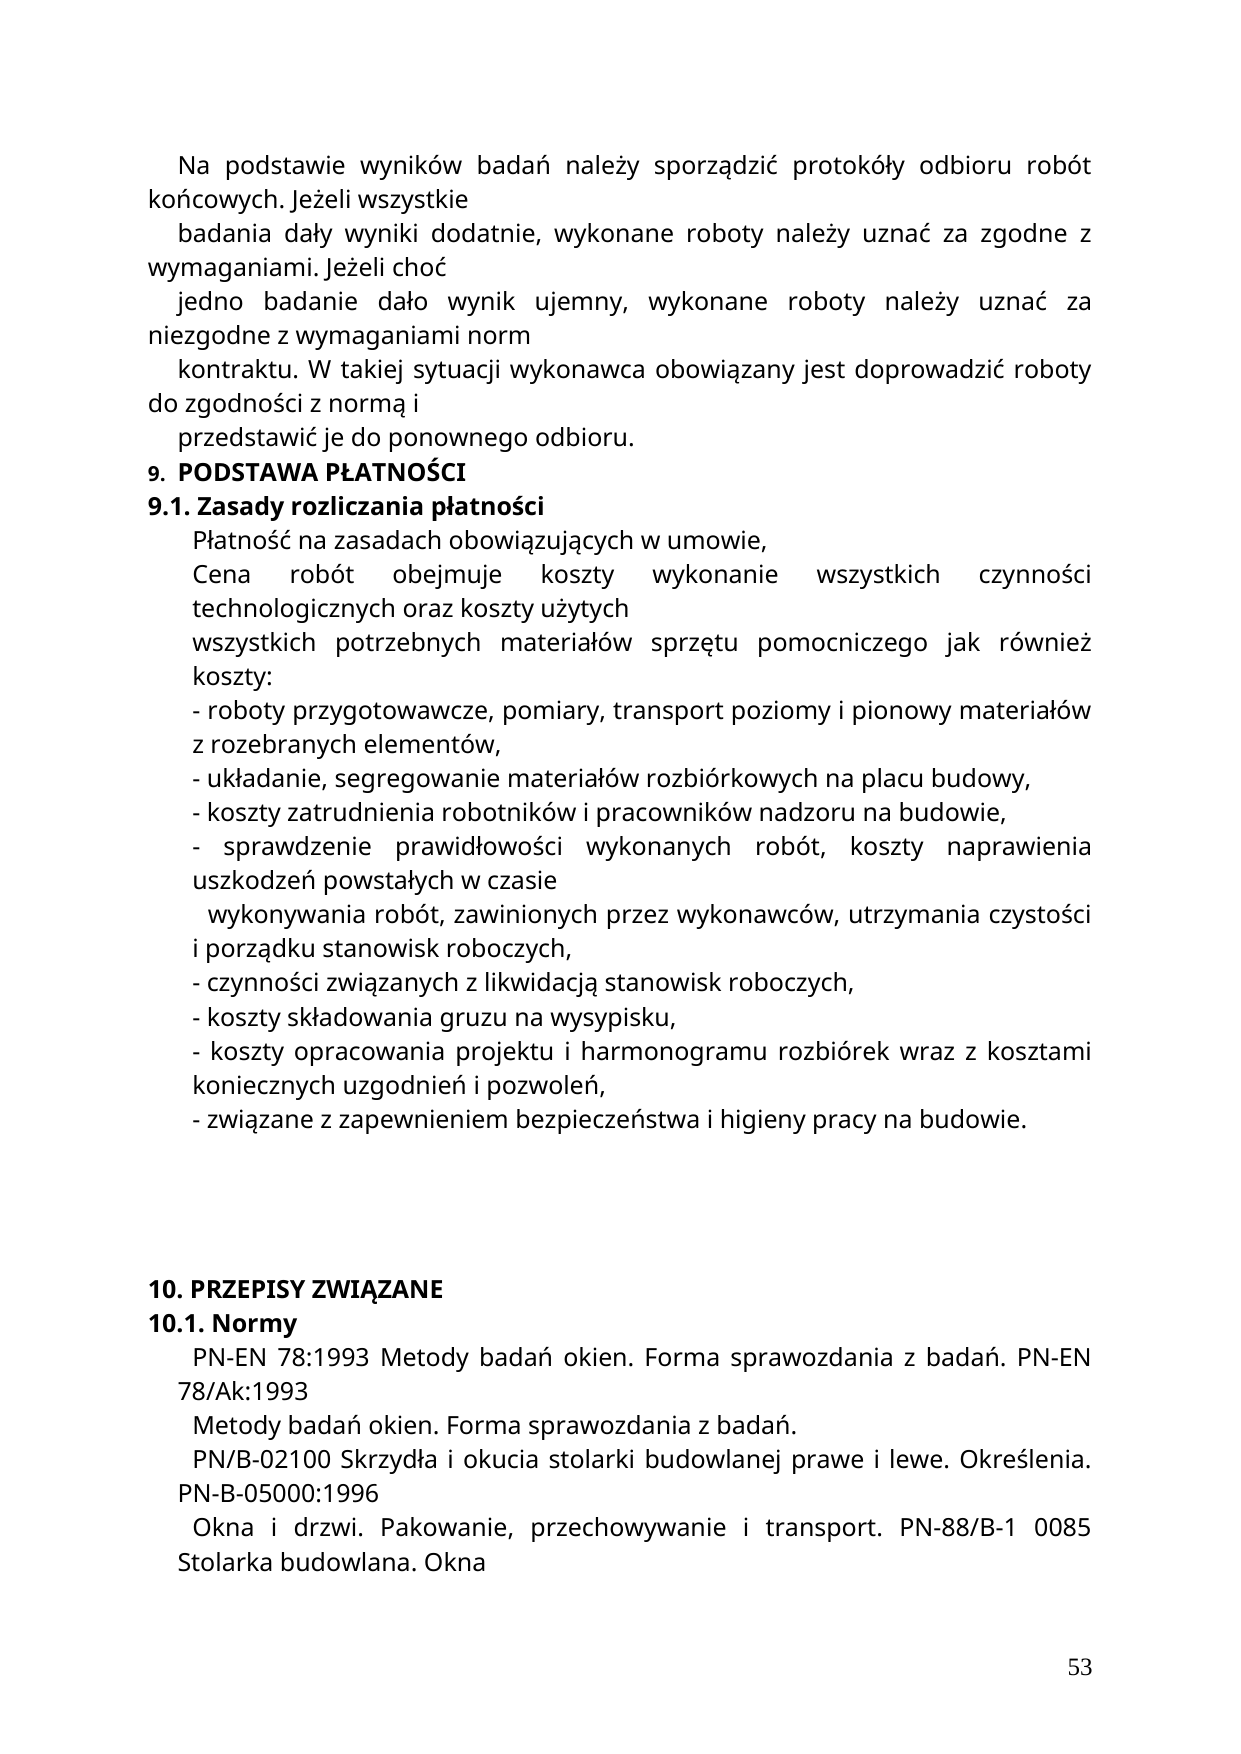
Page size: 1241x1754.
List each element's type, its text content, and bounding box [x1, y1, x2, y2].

text 9.1. Zasady rozliczania płatności [148, 488, 1093, 522]
text Płatność na zasadach obowiązujących w umowie, [192, 522, 1093, 556]
text badania dały wyniki dodatnie, wykonane roboty należy uznać za zgodne z wymaganiami. Jeżeli choć [148, 216, 1093, 284]
text - koszty zatrudnienia robotników i pracowników nadzoru na budowie, [192, 795, 1093, 829]
text - sprawdzenie prawidłowości wykonanych robót, koszty naprawienia uszkodzeń powstałych w czasie [192, 829, 1093, 897]
text - układanie, segregowanie materiałów rozbiórkowych na placu budowy, [192, 761, 1093, 795]
text przedstawić je do ponownego odbioru. [148, 420, 1093, 454]
text PN-EN 78:1993 Metody badań okien. Forma sprawozdania z badań. PN-EN 78/Ak:1993 [177, 1340, 1093, 1408]
text kontraktu. W takiej sytuacji wykonawca obowiązany jest doprowadzić roboty do zgodności z normą i [148, 352, 1093, 420]
text Okna i drzwi. Pakowanie, przechowywanie i transport. PN-88/B-1 0085 Stolarka budowlana. Okna [177, 1510, 1093, 1578]
text wykonywania robót, zawinionych przez wykonawców, utrzymania czystości i porządku stanowisk roboczych, [192, 897, 1093, 965]
text wszystkich potrzebnych materiałów sprzętu pomocniczego jak również koszty: [192, 624, 1093, 693]
text - roboty przygotowawcze, pomiary, transport poziomy i pionowy materiałów z rozebranych elementów, [192, 693, 1093, 761]
text jedno badanie dało wynik ujemny, wykonane roboty należy uznać za niezgodne z wymaganiami norm [148, 284, 1093, 352]
text PN/B-02100 Skrzydła i okucia stolarki budowlanej prawe i lewe. Określenia. PN-B-05000:1996 [177, 1442, 1093, 1510]
text - koszty składowania gruzu na wysypisku, [192, 999, 1093, 1033]
text Metody badań okien. Forma sprawozdania z badań. [177, 1408, 1093, 1442]
text Na podstawie wyników badań należy sporządzić protokóły odbioru robót końcowych. Jeżeli wszystkie [148, 148, 1093, 216]
list PODSTAWA PŁATNOŚCI [148, 454, 1093, 488]
text 10. PRZEPISY ZWIĄZANE [148, 1272, 1093, 1306]
text - związane z zapewnieniem bezpieczeństwa i higieny pracy na budowie. [192, 1101, 1093, 1135]
text 10.1. Normy [148, 1306, 1093, 1340]
text - czynności związanych z likwidacją stanowisk roboczych, [192, 965, 1093, 999]
text - koszty opracowania projektu i harmonogramu rozbiórek wraz z kosztami koniecznych uzgodnień i pozwoleń, [192, 1033, 1093, 1101]
text Cena robót obejmuje koszty wykonanie wszystkich czynności technologicznych oraz koszty użytych [192, 556, 1093, 624]
